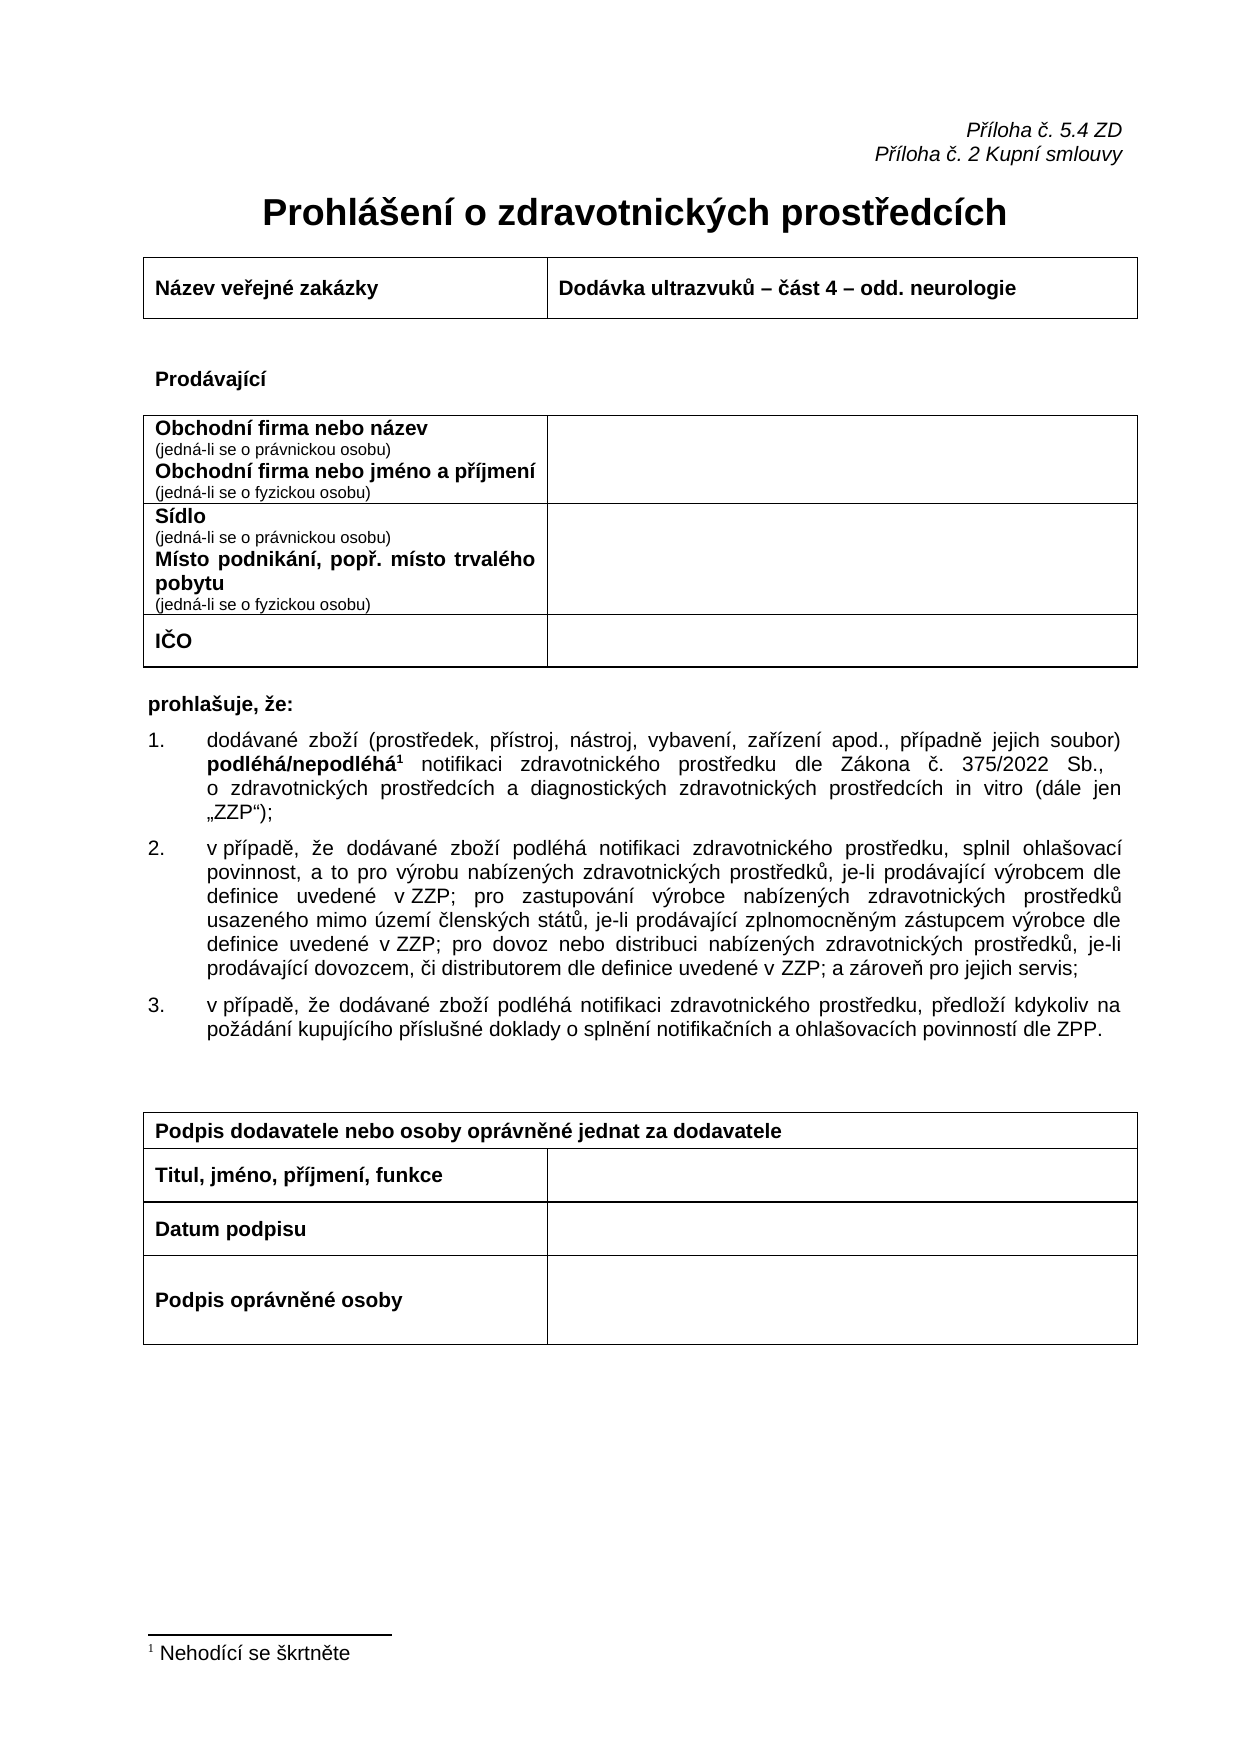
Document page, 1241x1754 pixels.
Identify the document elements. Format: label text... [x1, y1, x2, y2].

table_cell [548, 504, 1137, 614]
text prohlašuje, že: [148, 691, 1122, 715]
table_cell [548, 1256, 1137, 1344]
table_cell [548, 1149, 1137, 1201]
table_header Obchodní firma nebo název (jedná-li se o právnickou osobu) Obchodní firma nebo jméno a příjmení (jedná-li se o fyzickou osobu) [144, 416, 547, 502]
table_header Název veřejné zakázky [144, 258, 547, 318]
text Prodávající [155, 367, 1122, 391]
table_cell [548, 615, 1137, 666]
table_cell [548, 1203, 1137, 1254]
table_cell Titul, jméno, příjmení, funkce [144, 1149, 547, 1201]
table_header Dodávka ultrazvuků – část 4 – odd. neurologie [548, 258, 1137, 318]
text Příloha č. 2 Kupní smlouvy [148, 142, 1122, 166]
table_cell Datum podpisu [144, 1203, 547, 1254]
list v případě, že dodávané zboží podléhá notifikaci zdravotnického prostředku, předloží kdykoliv na požádání kupujícího příslušné doklady o splnění notifikačních a ohlašovacích povinností dle ZPP. [148, 992, 1122, 1040]
table_header [548, 416, 1137, 502]
list v případě, že dodávané zboží podléhá notifikaci zdravotnického prostředku, splnil ohlašovací povinnost, a to pro výrobu nabízených zdravotnických prostředků, je-li prodávající výrobcem dle definice uvedené v ZZP; pro zastupování výrobce nabízených zdravotnických prostředků usazeného mimo území členských států, je-li prodávající zplnomocněným zástupcem výrobce dle definice uvedené v ZZP; pro dovoz nebo distribuci nabízených zdravotnických prostředků, je-li prodávající dovozcem, či distributorem dle definice uvedené v ZZP; a zároveň pro jejich servis; [148, 836, 1122, 980]
table_header Podpis dodavatele nebo osoby oprávněné jednat za dodavatele [144, 1113, 1137, 1148]
text Příloha č. 5.4 ZD [148, 118, 1122, 142]
list dodávané zboží (prostředek, přístroj, nástroj, vybavení, zařízení apod., případně jejich soubor) podléhá/nepodléhá notifikaci zdravotnického prostředku dle Zákona č. 375/2022 Sb., o zdravotnických prostředcích a diagnostických zdravotnických prostředcích in vitro (dále jen „ZZP“); [148, 728, 1122, 824]
subtitle Prohlášení o zdravotnických prostředcích [148, 190, 1122, 233]
table_cell Podpis oprávněné osoby [144, 1256, 547, 1344]
table_cell IČO [144, 615, 547, 666]
table_cell Sídlo (jedná-li se o právnickou osobu) Místo podnikání, popř. místo trvalého pobytu (jedná-li se o fyzickou osobu) [144, 504, 547, 614]
